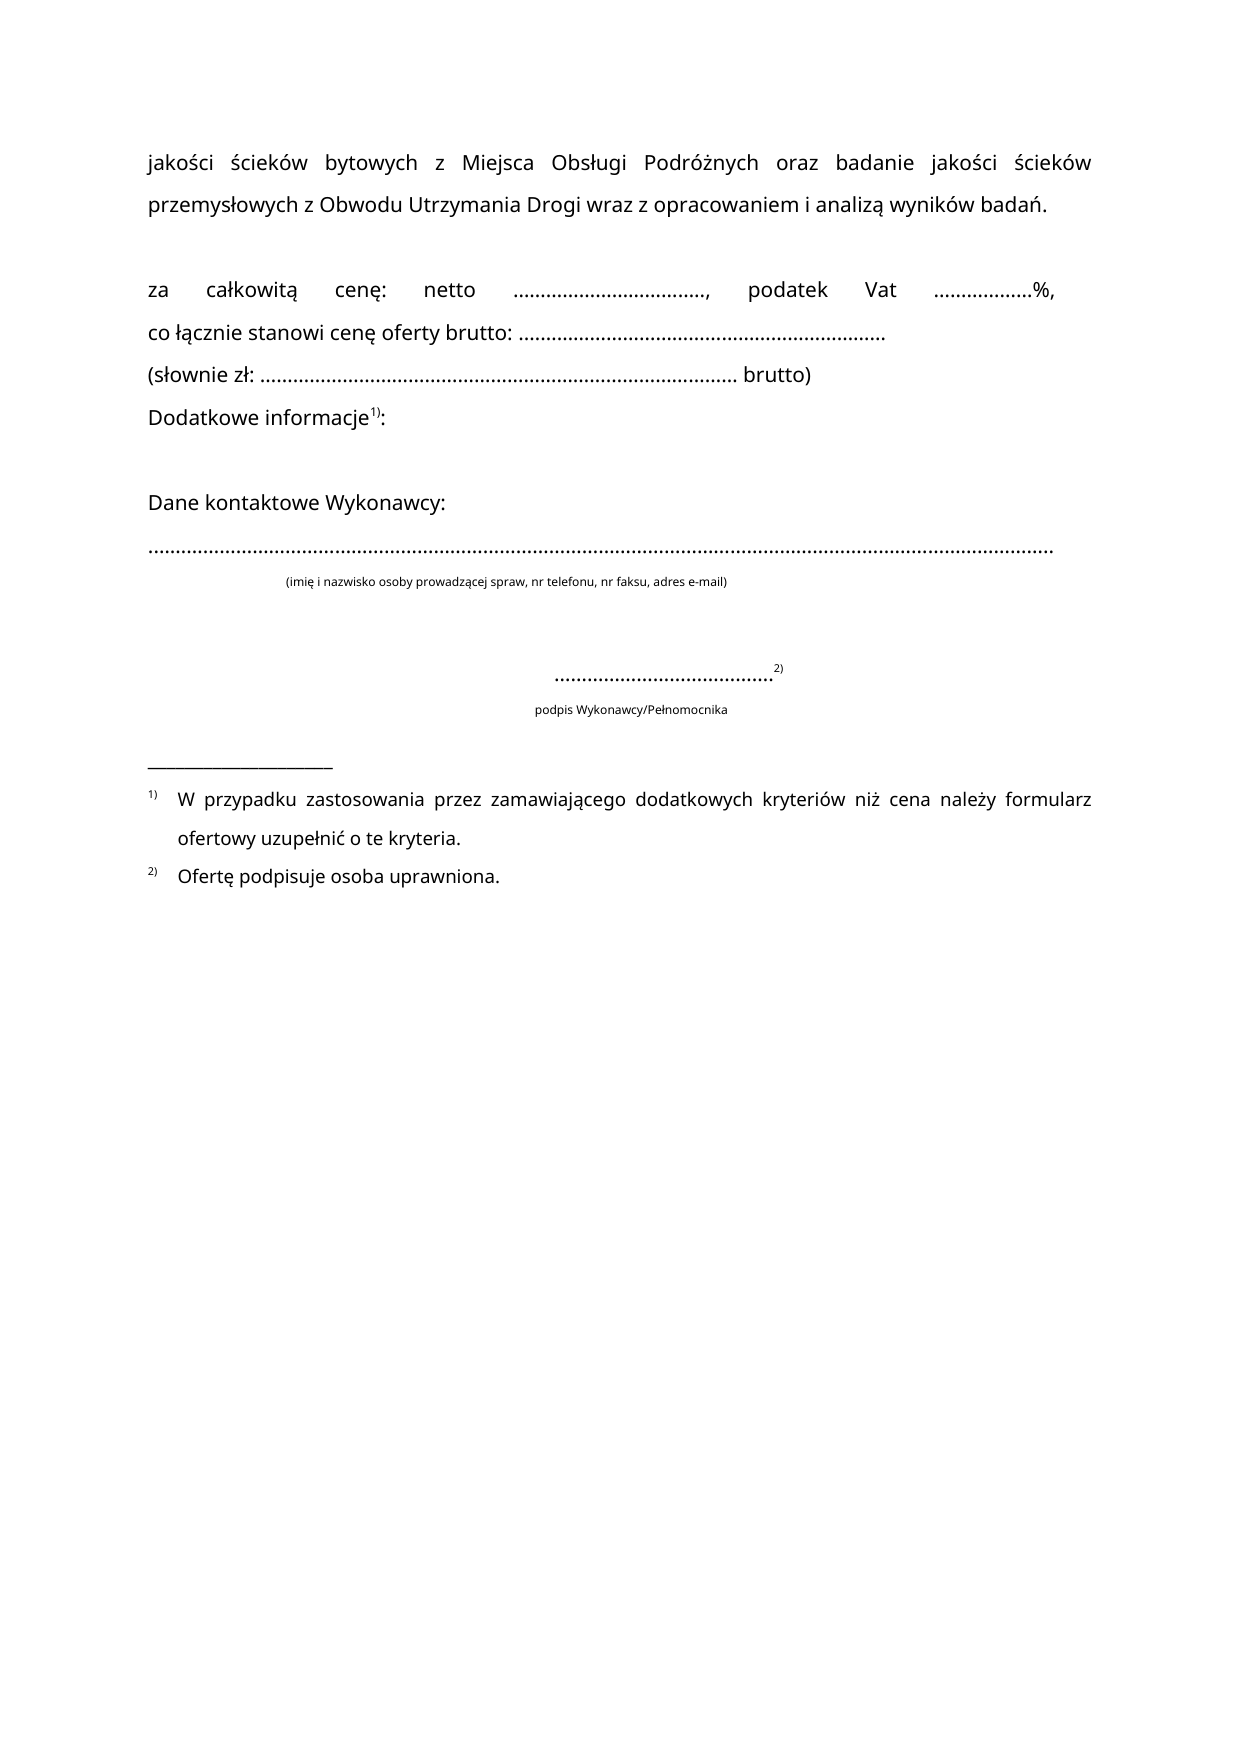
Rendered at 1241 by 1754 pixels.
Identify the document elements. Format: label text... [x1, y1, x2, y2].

text Dane kontaktowe Wykonawcy: [148, 488, 1093, 517]
text 2) Ofertę podpisuje osoba uprawniona. [148, 863, 1093, 889]
text .……………………………………………………………………………………………………………………………………………….. [148, 531, 1093, 559]
text (słownie zł: …………………………………………………………………………… brutto) [148, 361, 1093, 389]
text Dodatkowe informacje1): [148, 403, 1093, 432]
text ………………………………….2) [148, 659, 1093, 687]
text podpis Wykonawcy/Pełnomocnika [148, 701, 1093, 730]
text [148, 148, 1093, 219]
text za całkowitą cenę: netto …………………………….., podatek Vat ………………%, co łącznie stanowi cenę oferty brutto: .………………………………………………………… [148, 275, 1093, 346]
text ____________________ [148, 744, 1093, 772]
text 1) W przypadku zastosowania przez zamawiającego dodatkowych kryteriów niż cena należy formularz ofertowy uzupełnić o te kryteria. [148, 787, 1093, 850]
text (imię i nazwisko osoby prowadzącej spraw, nr telefonu, nr faksu, adres e-mail) [148, 574, 1093, 602]
